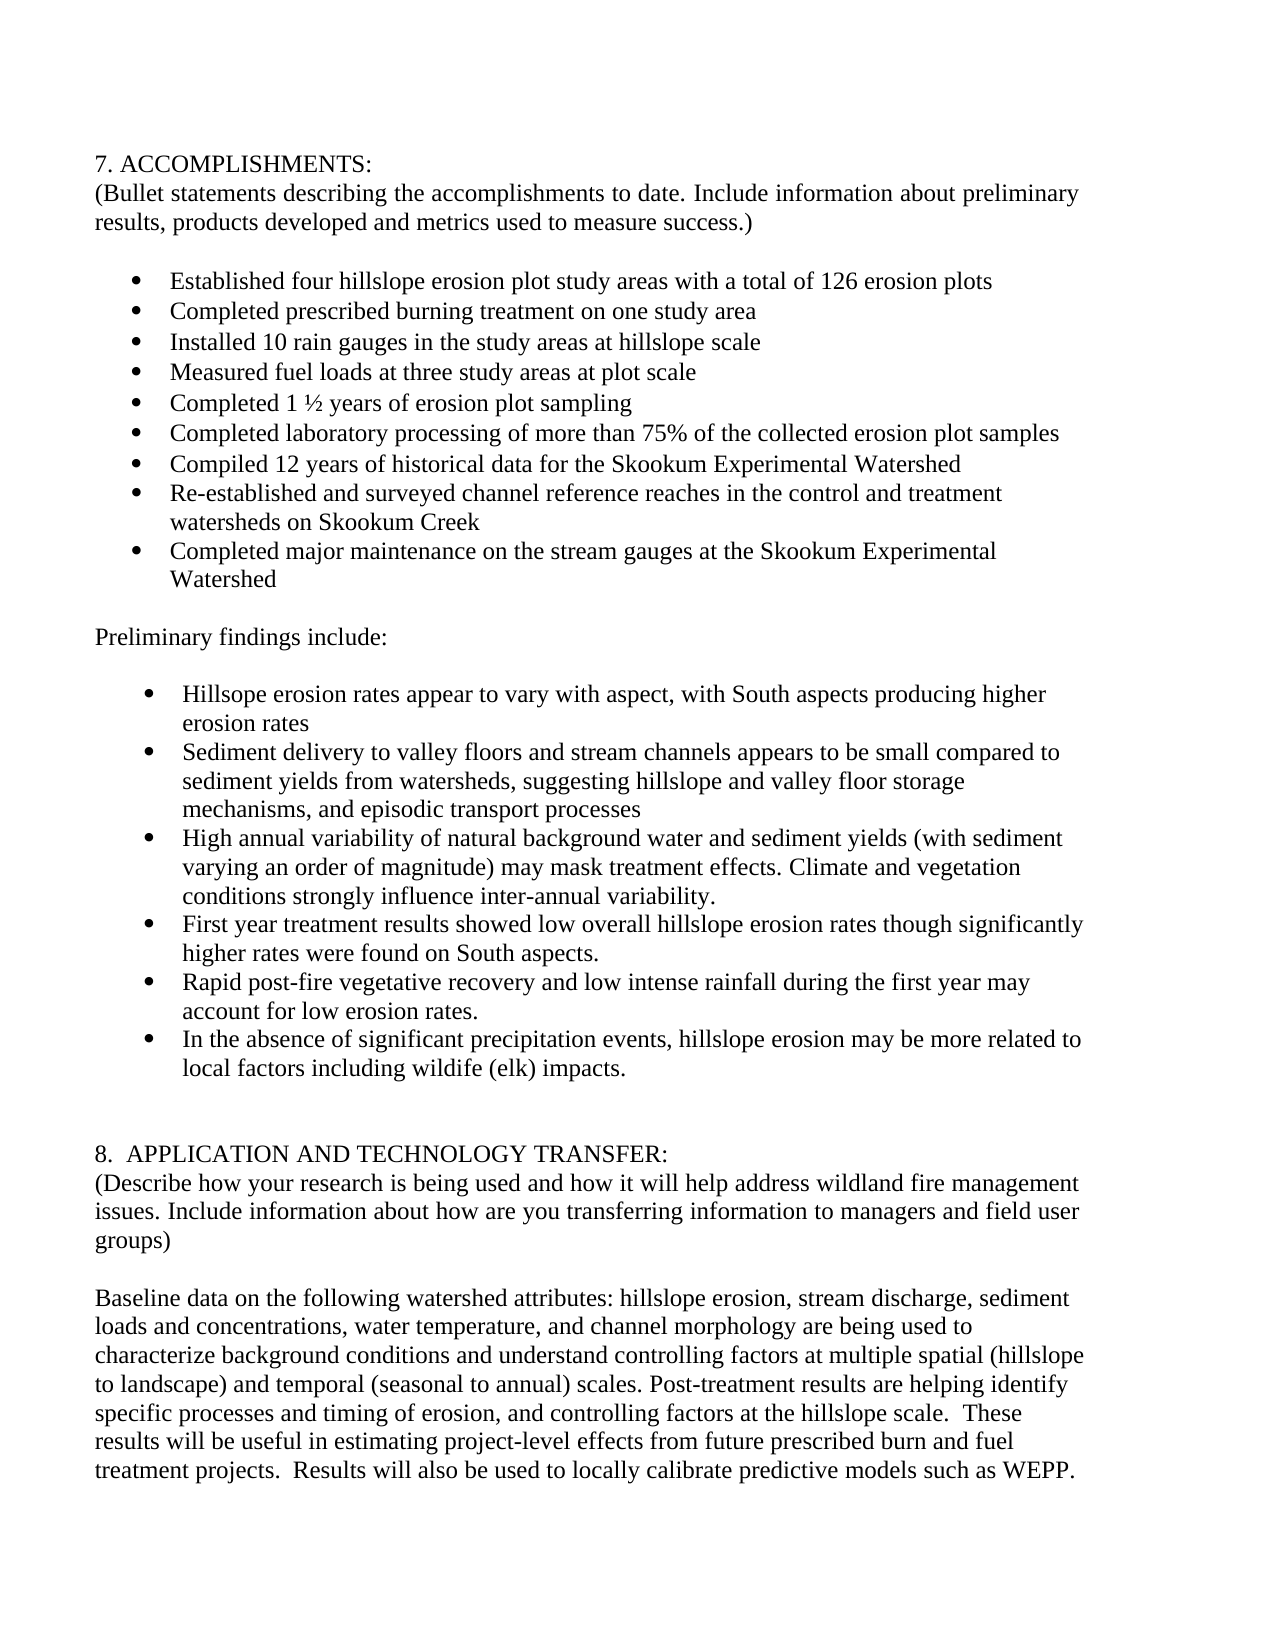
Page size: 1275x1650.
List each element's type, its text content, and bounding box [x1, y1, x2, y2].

list Compiled 12 years of historical data for the Skookum Experimental Watershed [132, 448, 1098, 478]
text Baseline data on the following watershed attributes: hillslope erosion, stream discharge, sediment loads and concentrations, water temperature, and channel morphology are being used to characterize background conditions and understand controlling factors at multiple spatial (hillslope to landscape) and temporal (seasonal to annual) scales. Post-treatment results are helping identify specific processes and timing of erosion, and controlling factors at the hillslope scale. These results will be useful in estimating project-level effects from future prescribed burn and fuel treatment projects. Results will also be used to locally calibrate predictive models such as WEPP. [94, 1283, 1087, 1484]
list Completed prescribed burning treatment on one study area [132, 295, 1098, 326]
list Rapid post-fire vegetative recovery and low intense rainfall during the first year may account for low erosion rates. [144, 967, 1031, 1024]
list Completed major maintenance on the stream gauges at the Skookum Experimental Watershed [132, 536, 997, 593]
list Completed 1 ½ years of erosion plot sampling [132, 387, 1098, 417]
list ACCOMPLISHMENTS: [94, 149, 1098, 178]
list First year treatment results showed low overall hillslope erosion rates though significantly higher rates were found on South aspects. [144, 909, 1084, 967]
list APPLICATION AND TECHNOLOGY TRANSFER: [94, 1139, 1098, 1168]
text (Bullet statements describing the accomplishments to date. Include information about preliminary results, products developed and metrics used to measure success.) [94, 178, 1079, 236]
list Measured fuel loads at three study areas at plot scale [132, 356, 1098, 387]
list Re-established and surveyed channel reference reaches in the control and treatment watersheds on Skookum Creek [132, 478, 1003, 536]
text (Describe how your research is being used and how it will help address wildland fire management issues. Include information about how are you transferring information to managers and field user groups) [94, 1168, 1081, 1254]
list High annual variability of natural background water and sediment yields (with sediment varying an order of magnitude) may mask treatment effects. Climate and vegetation conditions strongly influence inter-annual variability. [144, 823, 1063, 909]
list Sediment delivery to valley floors and stream channels appears to be small compared to sediment yields from watersheds, suggesting hillslope and valley floor storage mechanisms, and episodic transport processes [144, 737, 1060, 823]
list Hillsope erosion rates appear to vary with aspect, with South aspects producing higher erosion rates [144, 679, 1047, 737]
text Preliminary findings include: [94, 622, 1098, 651]
list Established four hillslope erosion plot study areas with a total of 126 erosion plots [132, 265, 1098, 295]
list In the absence of significant precipitation events, hillslope erosion may be more related to local factors including wildife (elk) impacts. [144, 1024, 1082, 1082]
list Completed laboratory processing of more than 75% of the collected erosion plot samples [132, 417, 1098, 448]
list Installed 10 rain gauges in the study areas at hillslope scale [132, 326, 1098, 356]
